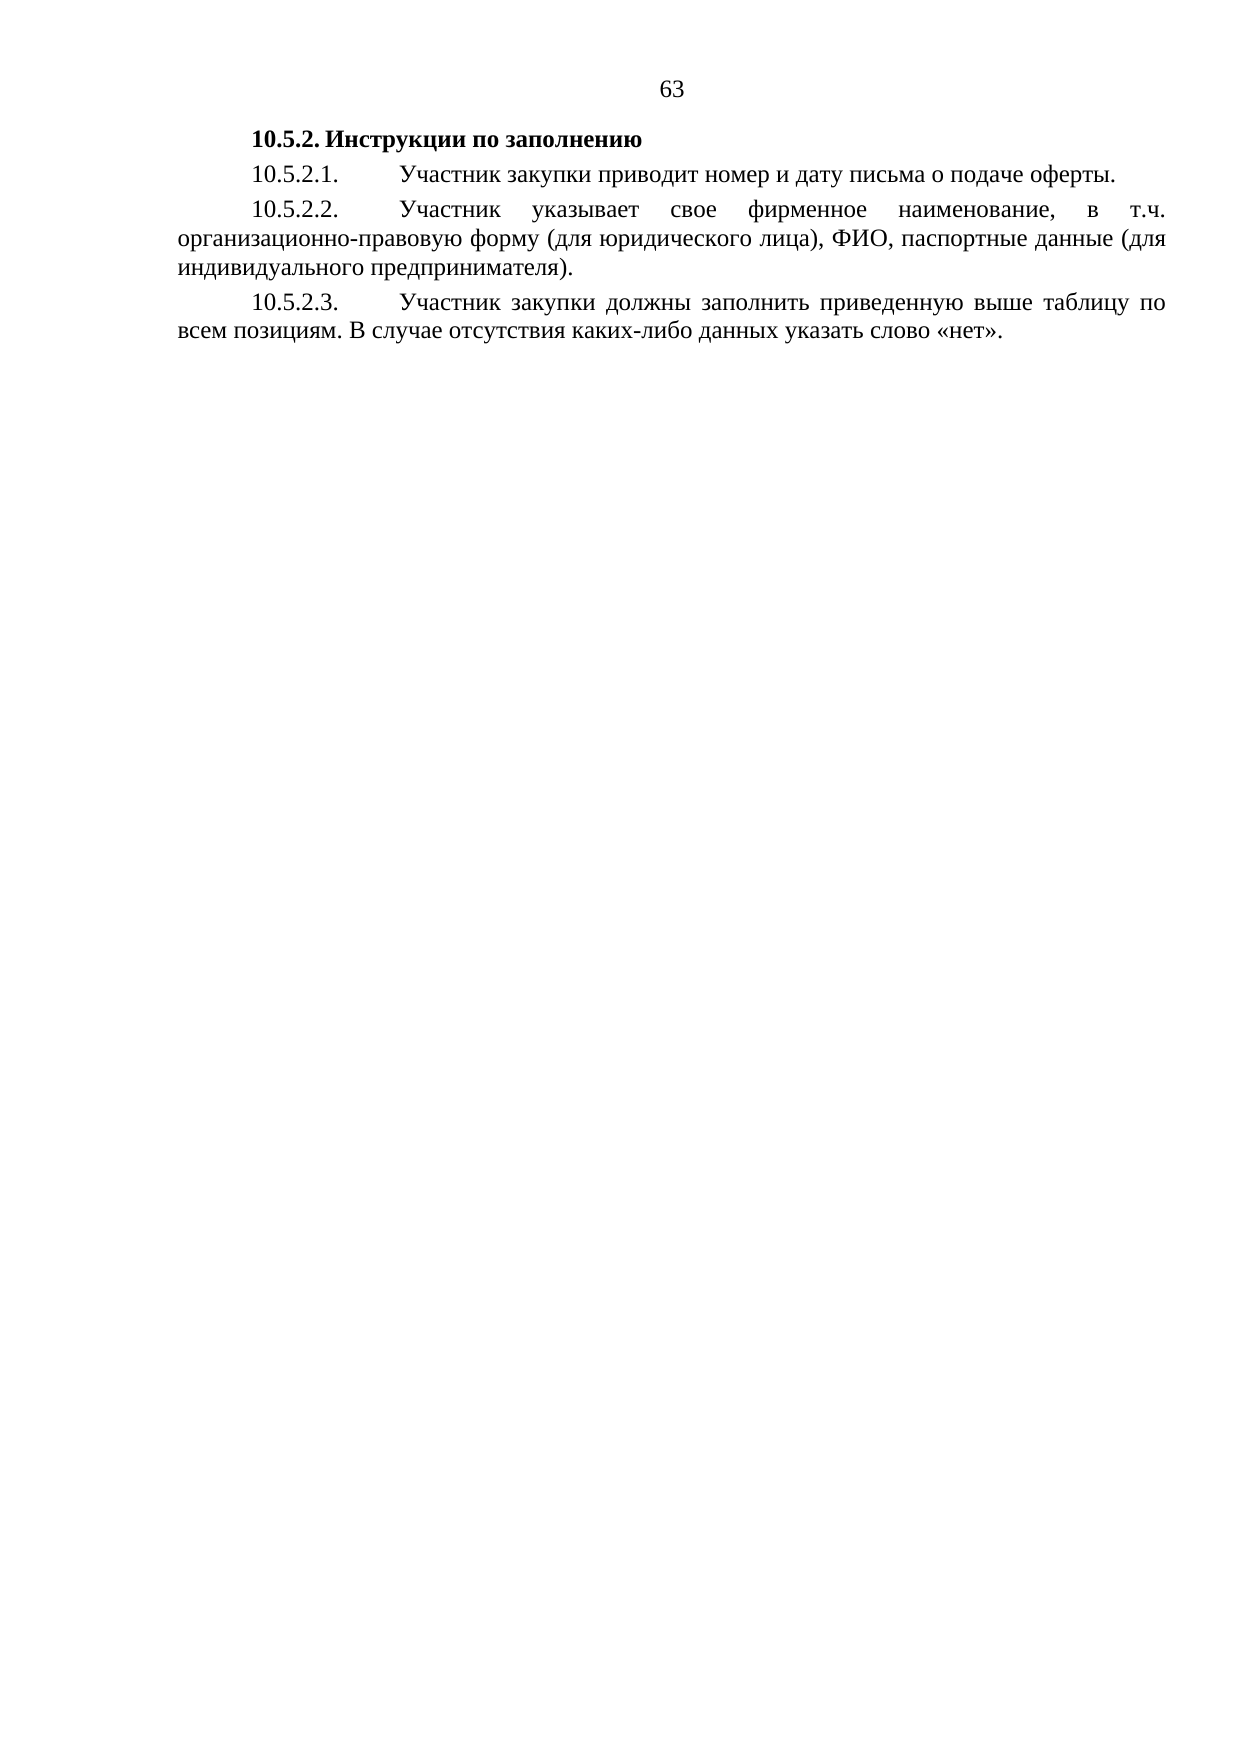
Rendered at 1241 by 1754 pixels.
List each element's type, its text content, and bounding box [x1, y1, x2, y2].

list Участник закупки приводит номер и дату письма о подаче оферты. [177, 159, 1167, 188]
list Инструкции по заполнению [177, 124, 1167, 153]
list Участник закупки должны заполнить приведенную выше таблицу по всем позициям. В случае отсутствия каких-либо данных указать слово «нет». [177, 287, 1167, 344]
list Участник указывает свое фирменное наименование, в т.ч. организационно-правовую форму (для юридического лица), ФИО, паспортные данные (для индивидуального предпринимателя). [177, 194, 1167, 281]
